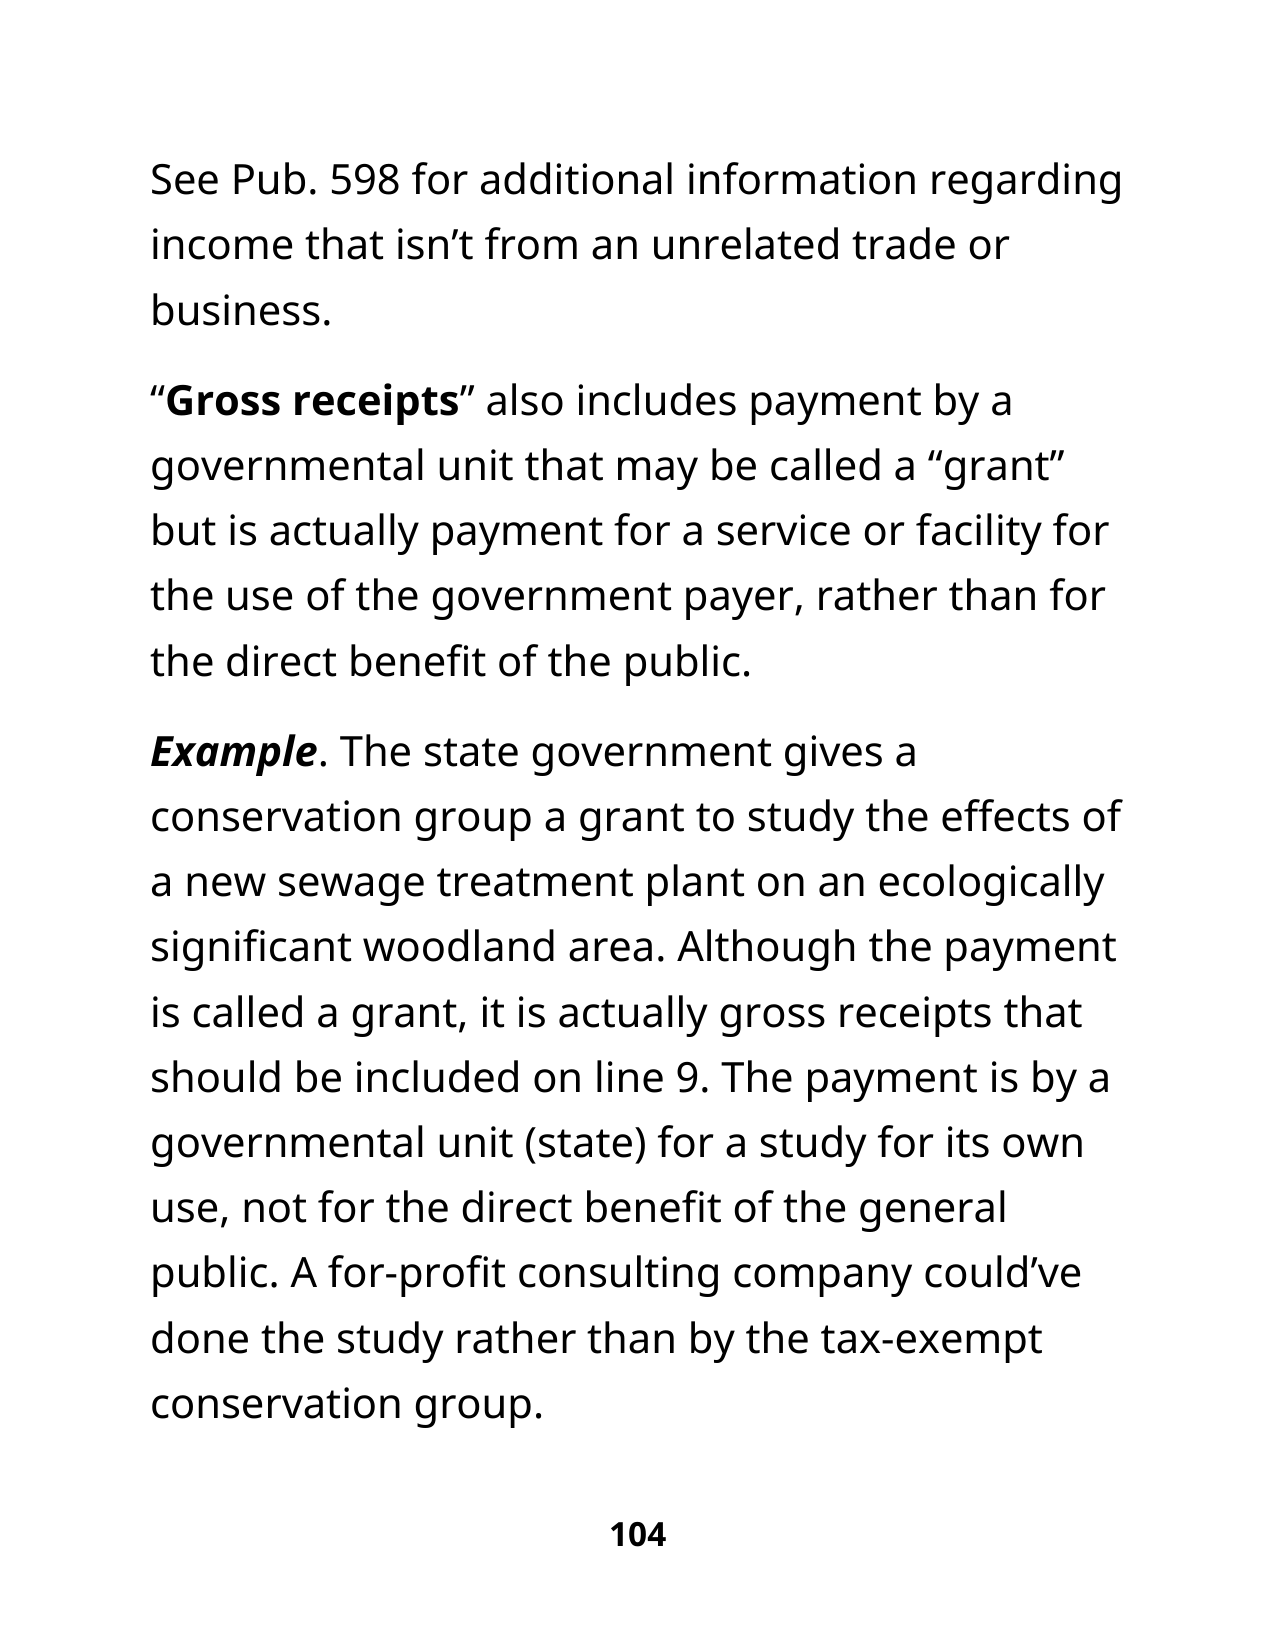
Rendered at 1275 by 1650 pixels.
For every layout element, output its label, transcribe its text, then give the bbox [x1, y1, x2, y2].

text “Gross receipts” also includes payment by a governmental unit that may be called a “grant” but is actually payment for a service or facility for the use of the government payer, rather than for the direct benefit of the public. [150, 371, 1125, 688]
text Example. The state government gives a conservation group a grant to study the effects of a new sewage treatment plant on an ecologically significant woodland area. Although the payment is called a grant, it is actually gross receipts that should be included on line 9. The payment is by a governmental unit (state) for a study for its own use, not for the direct benefit of the general public. A for-profit consulting company could’ve done the study rather than by the tax-exempt conservation group. [150, 722, 1125, 1431]
text See Pub. 598 for additional information regarding income that isn’t from an unrelated trade or business. [150, 150, 1125, 337]
